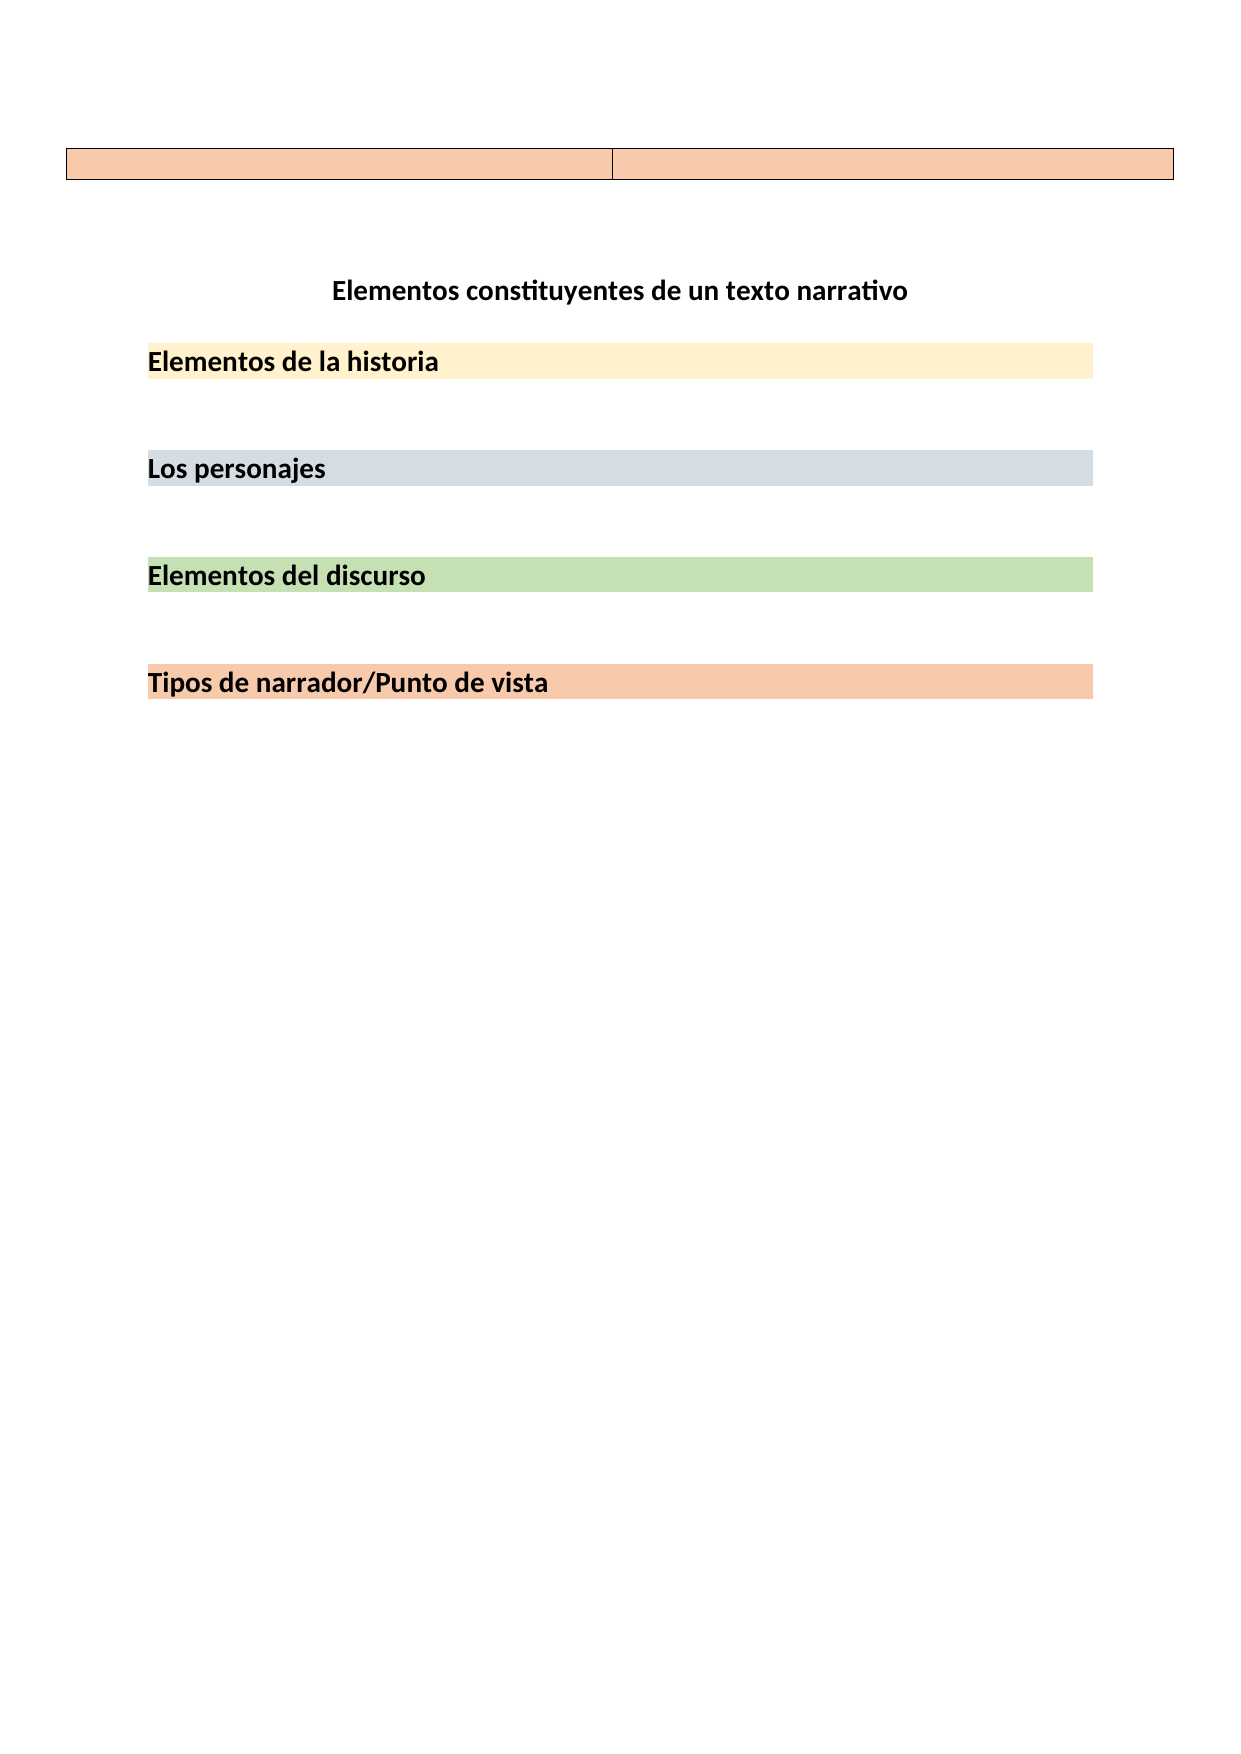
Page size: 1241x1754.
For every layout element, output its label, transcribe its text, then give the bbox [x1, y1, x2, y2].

text Tipos de narrador/Punto de vista [148, 664, 1093, 699]
text Elementos constituyentes de un texto narrativo [148, 272, 1093, 307]
text Los personajes [148, 450, 1093, 486]
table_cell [67, 149, 612, 179]
text Elementos del discurso [148, 557, 1093, 592]
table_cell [613, 149, 1173, 179]
text Elementos de la historia [148, 343, 1093, 379]
